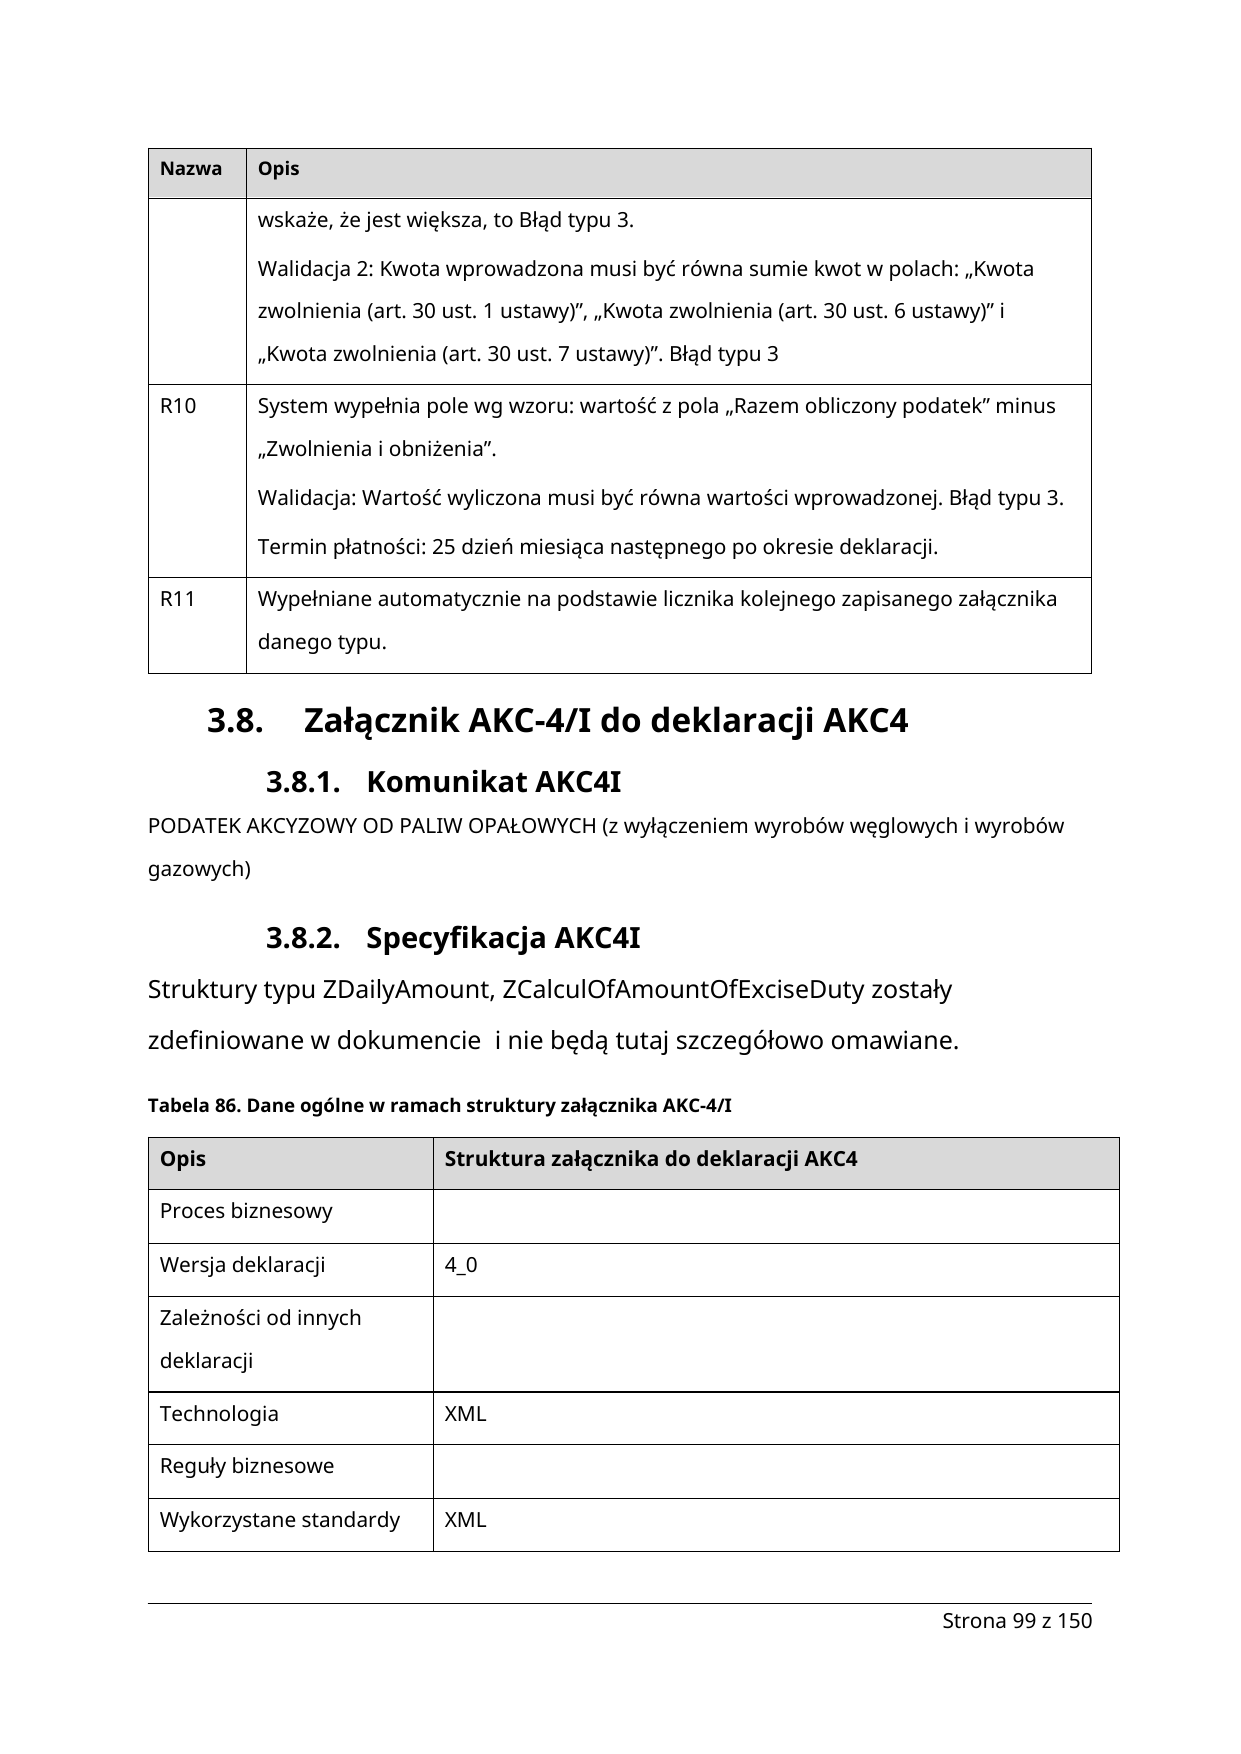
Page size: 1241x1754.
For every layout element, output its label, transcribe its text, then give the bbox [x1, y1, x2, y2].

text Tabela 86. Dane ogólne w ramach struktury załącznika AKC-4/I [148, 1092, 1092, 1118]
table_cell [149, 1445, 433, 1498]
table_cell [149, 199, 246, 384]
subtitle Załącznik AKC-4/I do deklaracji AKC4 [207, 699, 1092, 740]
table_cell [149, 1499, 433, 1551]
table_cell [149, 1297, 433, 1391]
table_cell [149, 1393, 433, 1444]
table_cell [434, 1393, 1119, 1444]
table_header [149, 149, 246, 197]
text Struktury typu ZDailyAmount, ZCalculOfAmountOfExciseDuty zostały zdefiniowane w dokumencie A1 i nie będą tutaj szczegółowo omawiane. [148, 971, 1092, 1056]
subtitle Komunikat AKC4I [266, 765, 1092, 799]
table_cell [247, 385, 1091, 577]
text PODATEK AKCYZOWY OD PALIW OPAŁOWYCH (z wyłączeniem wyrobów węglowych i wyrobów gazowych) [148, 811, 1092, 882]
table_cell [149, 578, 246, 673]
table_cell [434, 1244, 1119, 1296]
subtitle Specyfikacja AKC4I [266, 921, 1092, 955]
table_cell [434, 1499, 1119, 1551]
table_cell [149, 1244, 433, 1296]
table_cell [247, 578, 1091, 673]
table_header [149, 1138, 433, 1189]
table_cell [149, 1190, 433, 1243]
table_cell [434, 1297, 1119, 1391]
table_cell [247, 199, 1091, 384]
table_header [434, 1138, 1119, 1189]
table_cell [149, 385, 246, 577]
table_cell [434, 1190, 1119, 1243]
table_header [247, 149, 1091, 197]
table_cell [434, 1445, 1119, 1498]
